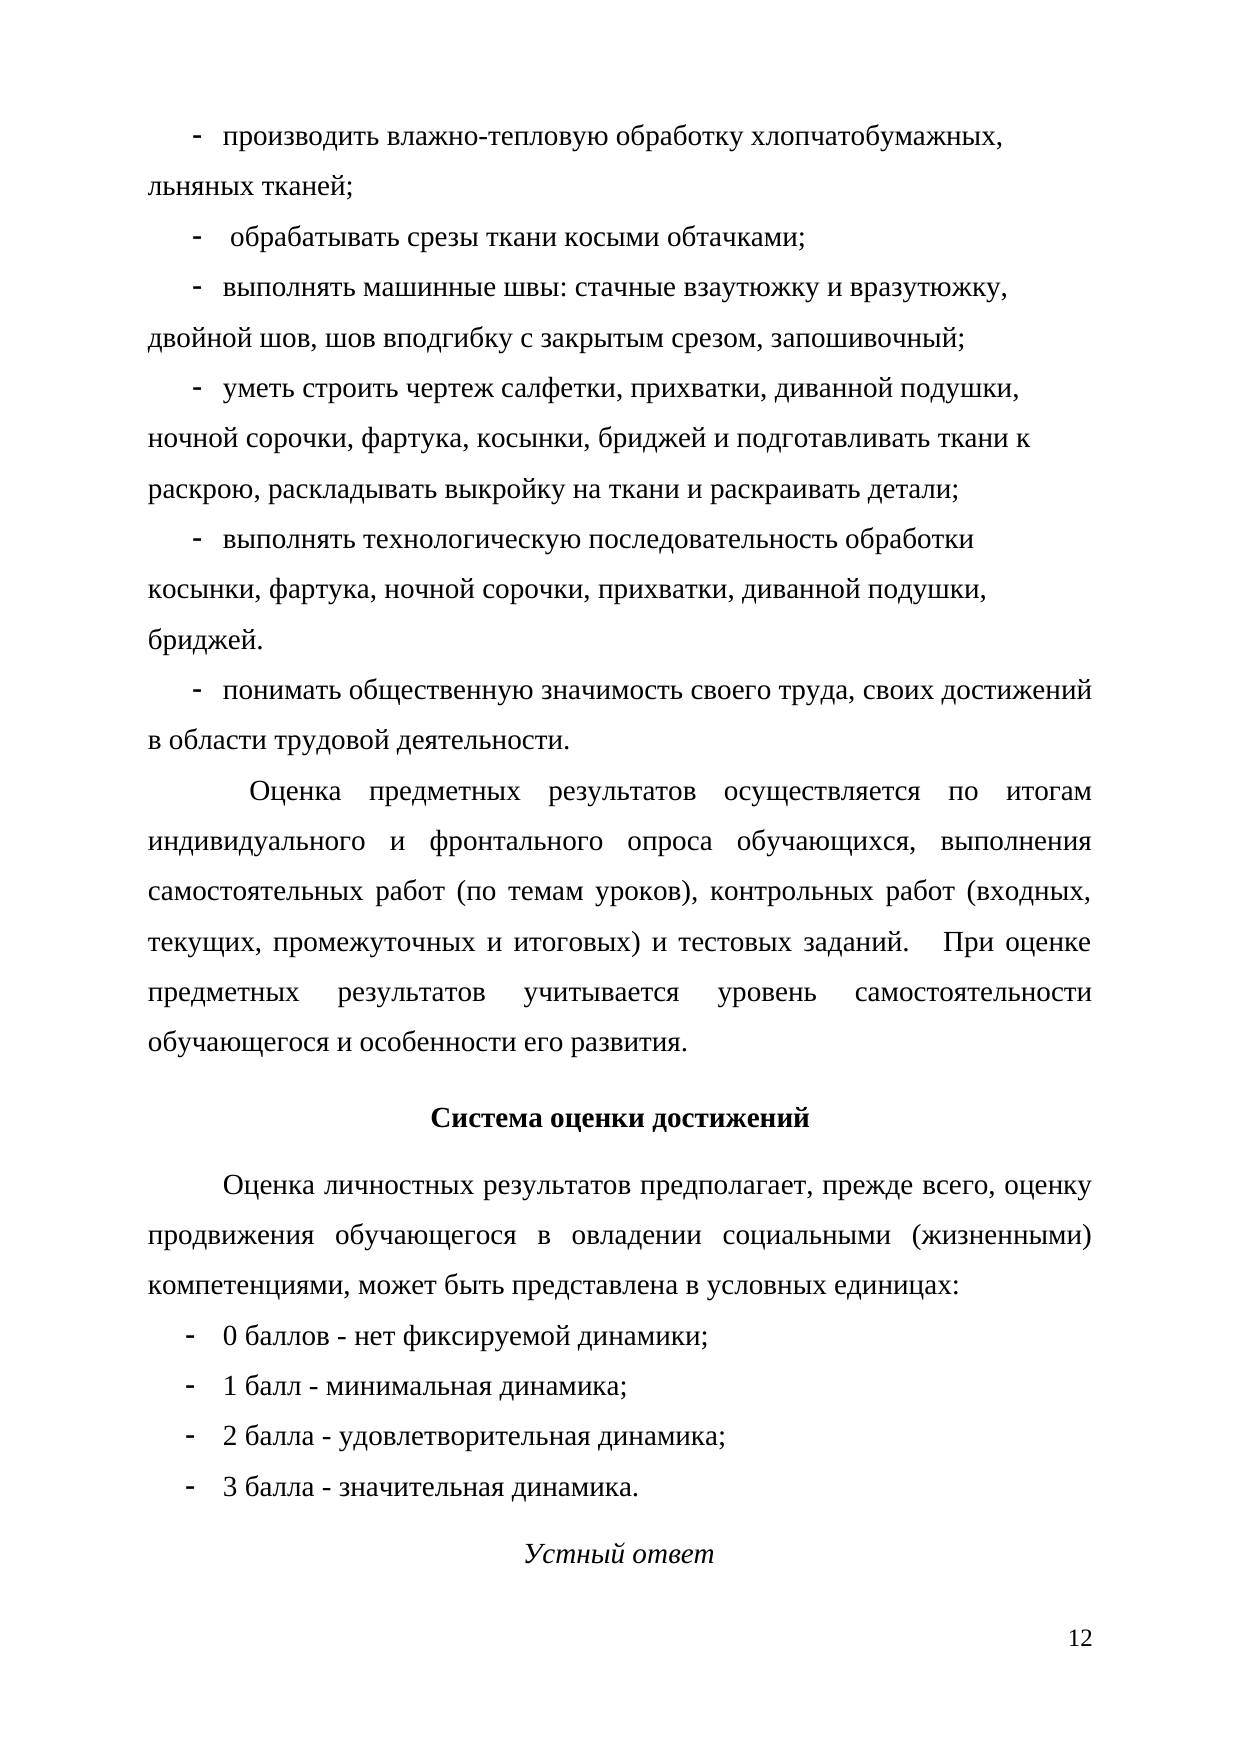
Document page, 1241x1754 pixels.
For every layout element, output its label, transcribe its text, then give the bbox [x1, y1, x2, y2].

text Оценка предметных результатов осуществляется по итогам индивидуального и фронтального опроса обучающихся, выполнения самостоятельных работ (по темам уроков), контрольных работ (входных, текущих, промежуточных и итоговых) и тестовых заданий. При оценке предметных результатов учитывается уровень самостоятельности обучающегося и особенности его развития. [148, 773, 1092, 1058]
list производить влажно-тепловую обработку хлопчатобумажных, льняных тканей; [148, 118, 1092, 202]
text Система оценки достижений [148, 1100, 1092, 1133]
list 1 балл - минимальная динамика; [185, 1368, 1092, 1402]
text Устный ответ [148, 1536, 1092, 1569]
list уметь строить чертеж салфетки, прихватки, диванной подушки, ночной сорочки, фартука, косынки, бриджей и подготавливать ткани к раскрою, раскладывать выкройку на ткани и раскраивать детали; [148, 370, 1092, 504]
list понимать общественную значимость своего труда, своих достижений в области трудовой деятельности. [148, 672, 1092, 756]
text Оценка личностных результатов предполагает, прежде всего, оценку продвижения обучающегося в овладении социальными (жизненными) компетенциями, может быть представлена в условных единицах: [148, 1251, 1092, 1301]
list 3 балла - значительная динамика. [185, 1469, 1092, 1503]
text Оценка личностных результатов предполагает, прежде всего, оценку продвижения обучающегося в овладении социальными (жизненными) компетенциями, может быть представлена в условных единицах: [148, 1167, 1092, 1217]
list выполнять машинные швы: стачные взаутюжку и вразутюжку, двойной шов, шов вподгибку с закрытым срезом, запошивочный; [148, 269, 1092, 353]
list 0 баллов - нет фиксируемой динамики; [185, 1318, 1092, 1351]
list выполнять технологическую последовательность обработки косынки, фартука, ночной сорочки, прихватки, диванной подушки, бриджей. [148, 521, 1092, 655]
list 2 балла - удовлетворительная динамика; [185, 1418, 1092, 1452]
list обрабатывать срезы ткани косыми обтачками; [148, 219, 1092, 252]
